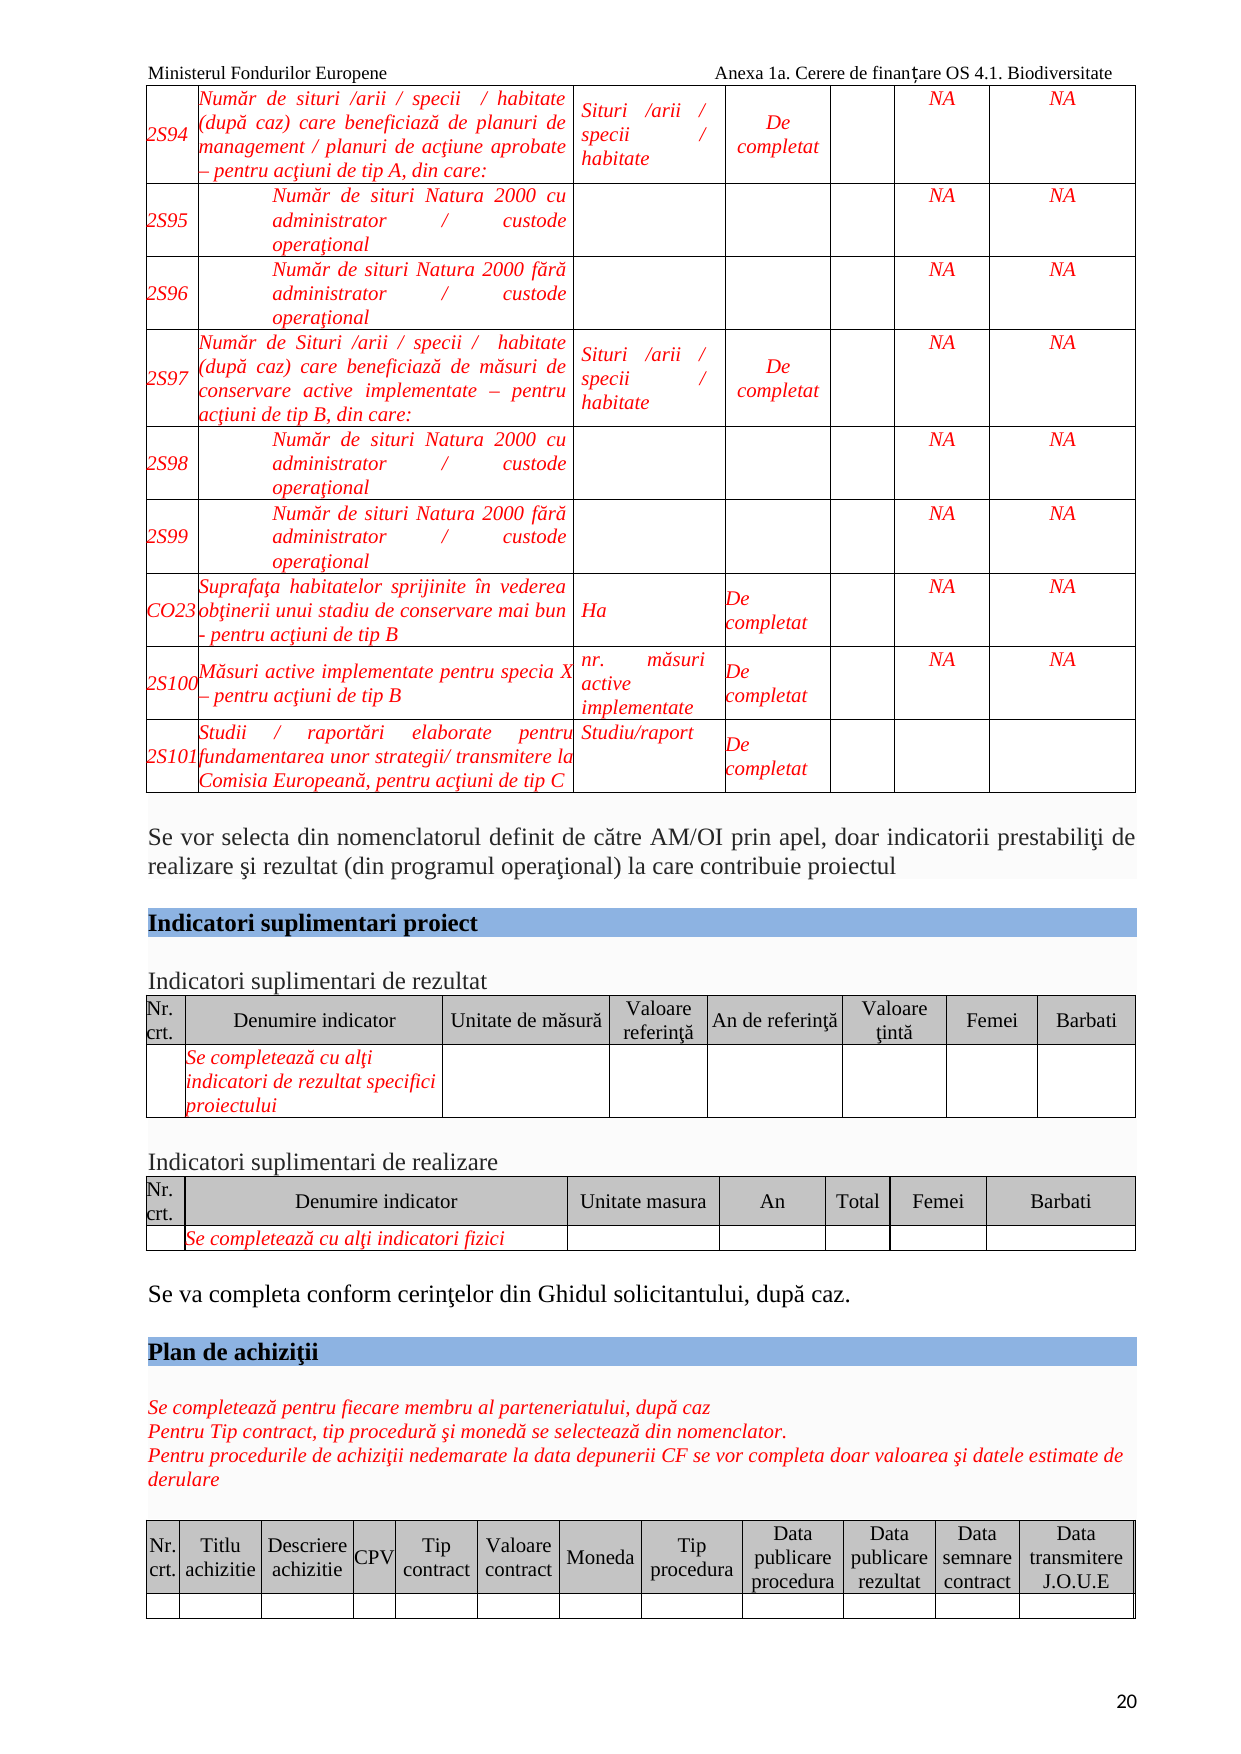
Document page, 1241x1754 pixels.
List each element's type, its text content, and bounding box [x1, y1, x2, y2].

table_cell CO23 [147, 574, 198, 646]
table_cell NA [895, 427, 989, 499]
table_header Data publicare procedura [743, 1521, 843, 1593]
table_cell Măsuri active implementate pentru specia X – pentru acţiuni de tip B [199, 647, 573, 719]
table_cell [147, 1594, 179, 1618]
table_cell [354, 1594, 395, 1618]
table_cell NA [895, 330, 989, 426]
table_header Tip procedura [642, 1521, 742, 1593]
table_cell [947, 1045, 1037, 1117]
table_cell Număr de situri Natura 2000 fără administrator / custode operaţional [199, 500, 573, 573]
table_cell NA [895, 500, 989, 573]
table_cell [831, 574, 894, 646]
table_cell [708, 1045, 842, 1117]
table_cell NA [990, 257, 1135, 329]
table_cell [396, 1594, 477, 1618]
table_cell De completat [726, 86, 830, 182]
table_cell [844, 1594, 935, 1618]
text Indicatori suplimentari de rezultat [148, 966, 1137, 994]
table_cell Suprafaţa habitatelor sprijinite în vederea obţinerii unui stadiu de conservare mai bun - pentru acţiuni de tip B [199, 574, 573, 646]
table_cell [560, 1594, 641, 1618]
text Pentru Tip contract, tip procedură şi monedă se selectează din nomenclator. [148, 1419, 1137, 1443]
table_cell [831, 647, 894, 719]
table_cell [831, 500, 894, 573]
table_cell De completat [726, 647, 830, 719]
table_header Nr. crt. [147, 996, 185, 1044]
table_cell [443, 1045, 609, 1117]
subtitle Plan de achiziţii [148, 1337, 1137, 1366]
table_cell NA [990, 500, 1135, 573]
subtitle Indicatori suplimentari proiect [148, 908, 1137, 937]
text Se va completa conform cerinţelor din Ghidul solicitantului, după caz. [148, 1279, 1137, 1308]
table_cell [574, 257, 725, 329]
table_cell [936, 1594, 1019, 1618]
table_cell NA [895, 647, 989, 719]
table_cell [726, 427, 830, 499]
table_header An [720, 1177, 825, 1225]
table_cell Se completează cu alţi indicatori de rezultat specifici proiectului [186, 1045, 442, 1117]
table_cell Ha [574, 574, 725, 646]
table_cell [831, 184, 894, 256]
table_cell De completat [726, 720, 830, 792]
table_cell [843, 1045, 946, 1117]
table_cell [478, 1594, 559, 1618]
table_cell [610, 1045, 707, 1117]
table_header Femei [947, 996, 1037, 1044]
table_header An de referinţă [708, 996, 842, 1044]
table_cell NA [990, 647, 1135, 719]
table_cell NA [990, 184, 1135, 256]
table_cell [831, 330, 894, 426]
table_cell De completat [726, 574, 830, 646]
table_cell Număr de Situri /arii / specii / habitate (după caz) care beneficiază de măsuri de conservare active implementate – pentru acţiuni de tip B, din care: [199, 330, 573, 426]
table_cell NA [990, 574, 1135, 646]
table_cell [180, 1594, 261, 1618]
table_header Denumire indicator [186, 1177, 567, 1225]
text Indicatori suplimentari de realizare [148, 1147, 1137, 1176]
table_header Valoare contract [478, 1521, 559, 1593]
table_header Barbati [987, 1177, 1135, 1225]
table_cell [990, 720, 1135, 792]
table_cell [574, 500, 725, 573]
table_cell Număr de situri /arii / specii / habitate (după caz) care beneficiază de planuri de management / planuri de acţiune aprobate – pentru acţiuni de tip A, din care: [199, 86, 573, 182]
table_cell [147, 1226, 184, 1250]
table_cell Se completează cu alţi indicatori fizici [186, 1226, 567, 1250]
table_header Unitate masura [568, 1177, 719, 1225]
table_cell [831, 427, 894, 499]
table_header Descriere achizitie [262, 1521, 353, 1593]
table_cell 2S101 [147, 720, 198, 792]
table_header Moneda [560, 1521, 641, 1593]
table_cell [574, 427, 725, 499]
table_cell [568, 1226, 719, 1250]
table_cell Număr de situri Natura 2000 cu administrator / custode operaţional [199, 427, 573, 499]
text Se vor selecta din nomenclatorul definit de către AM/OI prin apel, doar indicatorii prestabiliţi de realizare şi rezultat (din programul operaţional) la care contribuie proiectul [148, 822, 1137, 879]
table_cell Număr de situri Natura 2000 fără administrator / custode operaţional [199, 257, 573, 329]
table_header Unitate de măsură [443, 996, 609, 1044]
table_cell 2S97 [147, 330, 198, 426]
text Pentru procedurile de achiziţii nedemarate la data depunerii CF se vor completa doar valoarea şi datele estimate de derulare [148, 1443, 1137, 1491]
table_cell NA [895, 184, 989, 256]
table_cell 2S96 [147, 257, 198, 329]
table_cell Număr de situri Natura 2000 cu administrator / custode operaţional [199, 184, 573, 256]
table_cell [831, 720, 894, 792]
table_cell [642, 1594, 742, 1618]
table_header Data transmitere J.O.U.E [1020, 1521, 1133, 1593]
table_cell [726, 257, 830, 329]
table_cell [720, 1226, 825, 1250]
table_cell NA [895, 574, 989, 646]
table_header Total [826, 1177, 889, 1225]
table_cell NA [895, 257, 989, 329]
table_cell [574, 184, 725, 256]
table_cell Studiu/raport [574, 720, 725, 792]
table_header Data semnare contract [936, 1521, 1019, 1593]
table_cell [891, 1226, 986, 1250]
table_header Titlu achizitie [180, 1521, 261, 1593]
text Se completează pentru fiecare membru al parteneriatului, după caz [148, 1394, 1137, 1419]
table_cell [147, 1045, 185, 1117]
table_cell NA [895, 86, 989, 182]
table_header Nr. crt. [147, 1177, 184, 1225]
table_header Valoare referinţă [610, 996, 707, 1044]
table_cell 2S99 [147, 500, 198, 573]
table_cell [1020, 1594, 1133, 1618]
table_cell [1038, 1045, 1135, 1117]
table_cell [987, 1226, 1135, 1250]
table_cell [826, 1226, 889, 1250]
table_cell NA [990, 330, 1135, 426]
table_cell Situri /arii / specii / habitate [574, 330, 725, 426]
table_cell [262, 1594, 353, 1618]
table_header Nr. crt. [147, 1521, 179, 1593]
table_header Data publicare rezultat [844, 1521, 935, 1593]
table_cell NA [990, 427, 1135, 499]
table_cell 2S94 [147, 86, 198, 182]
table_header Tip contract [396, 1521, 477, 1593]
table_cell 2S95 [147, 184, 198, 256]
table_cell Studii / raportări elaborate pentru fundamentarea unor strategii/ transmitere la Comisia Europeană, pentru acţiuni de tip C [199, 720, 573, 792]
table_cell [831, 257, 894, 329]
table_header Barbati [1038, 996, 1135, 1044]
table_header Denumire indicator [186, 996, 442, 1044]
table_cell 2S100 [147, 647, 198, 719]
table_cell [895, 720, 989, 792]
table_cell [726, 184, 830, 256]
table_header Valoare ţintă [843, 996, 946, 1044]
table_cell 2S98 [147, 427, 198, 499]
table_header Femei [891, 1177, 986, 1225]
table_cell [743, 1594, 843, 1618]
table_cell Situri /arii / specii / habitate [574, 86, 725, 182]
table_cell [831, 86, 894, 182]
table_cell [726, 500, 830, 573]
table_header CPV [354, 1521, 395, 1593]
table_cell De completat [726, 330, 830, 426]
table_cell NA [990, 86, 1135, 182]
table_cell nr. măsuri active implementate [574, 647, 725, 719]
